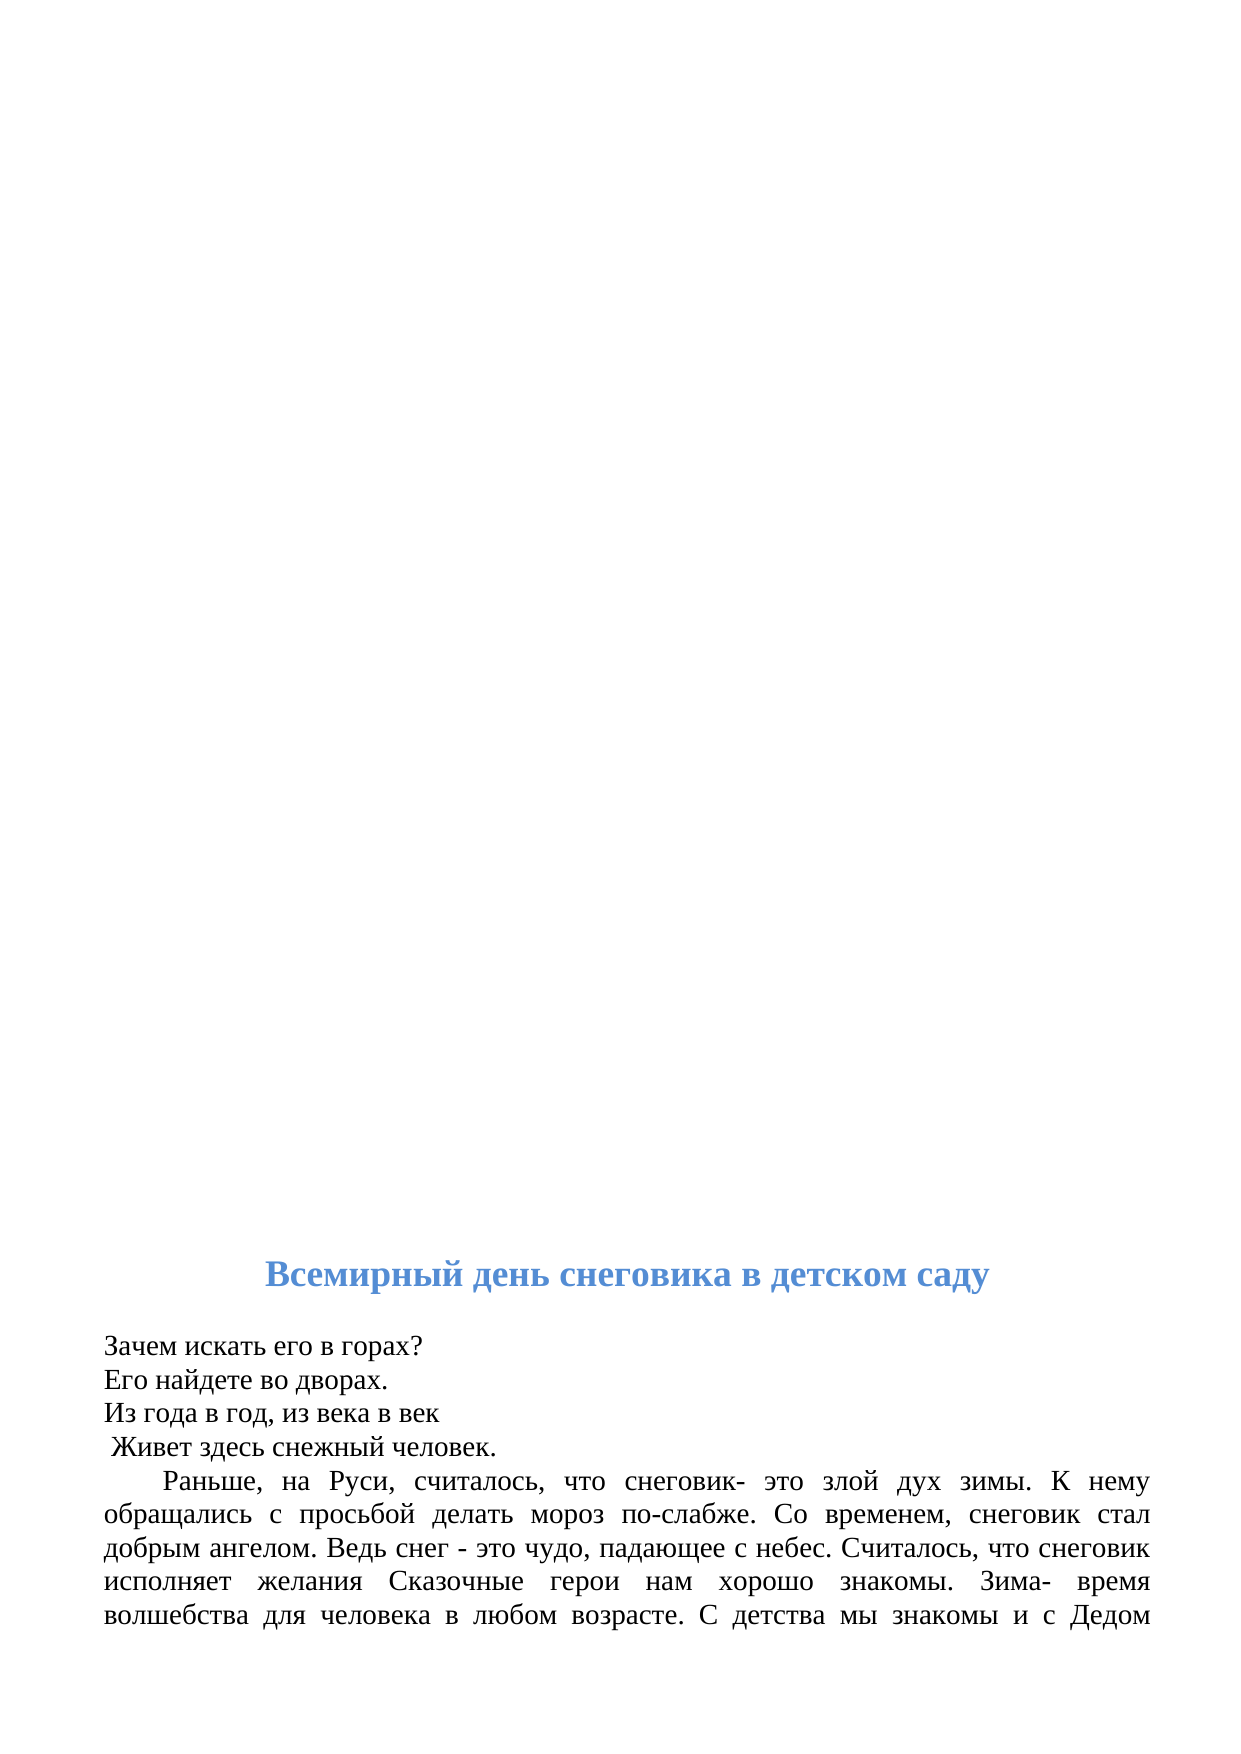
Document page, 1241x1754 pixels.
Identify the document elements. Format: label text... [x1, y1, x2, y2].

text Живет здесь снежный человек. [103, 1429, 1152, 1463]
text Всемирный день снеговика в детском саду [103, 1252, 1152, 1295]
text Из года в год, из века в век [103, 1396, 1152, 1429]
text Его найдете во дворах. [103, 1362, 1152, 1396]
text Зачем искать его в горах? [103, 1328, 1152, 1362]
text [103, 1463, 1152, 1630]
